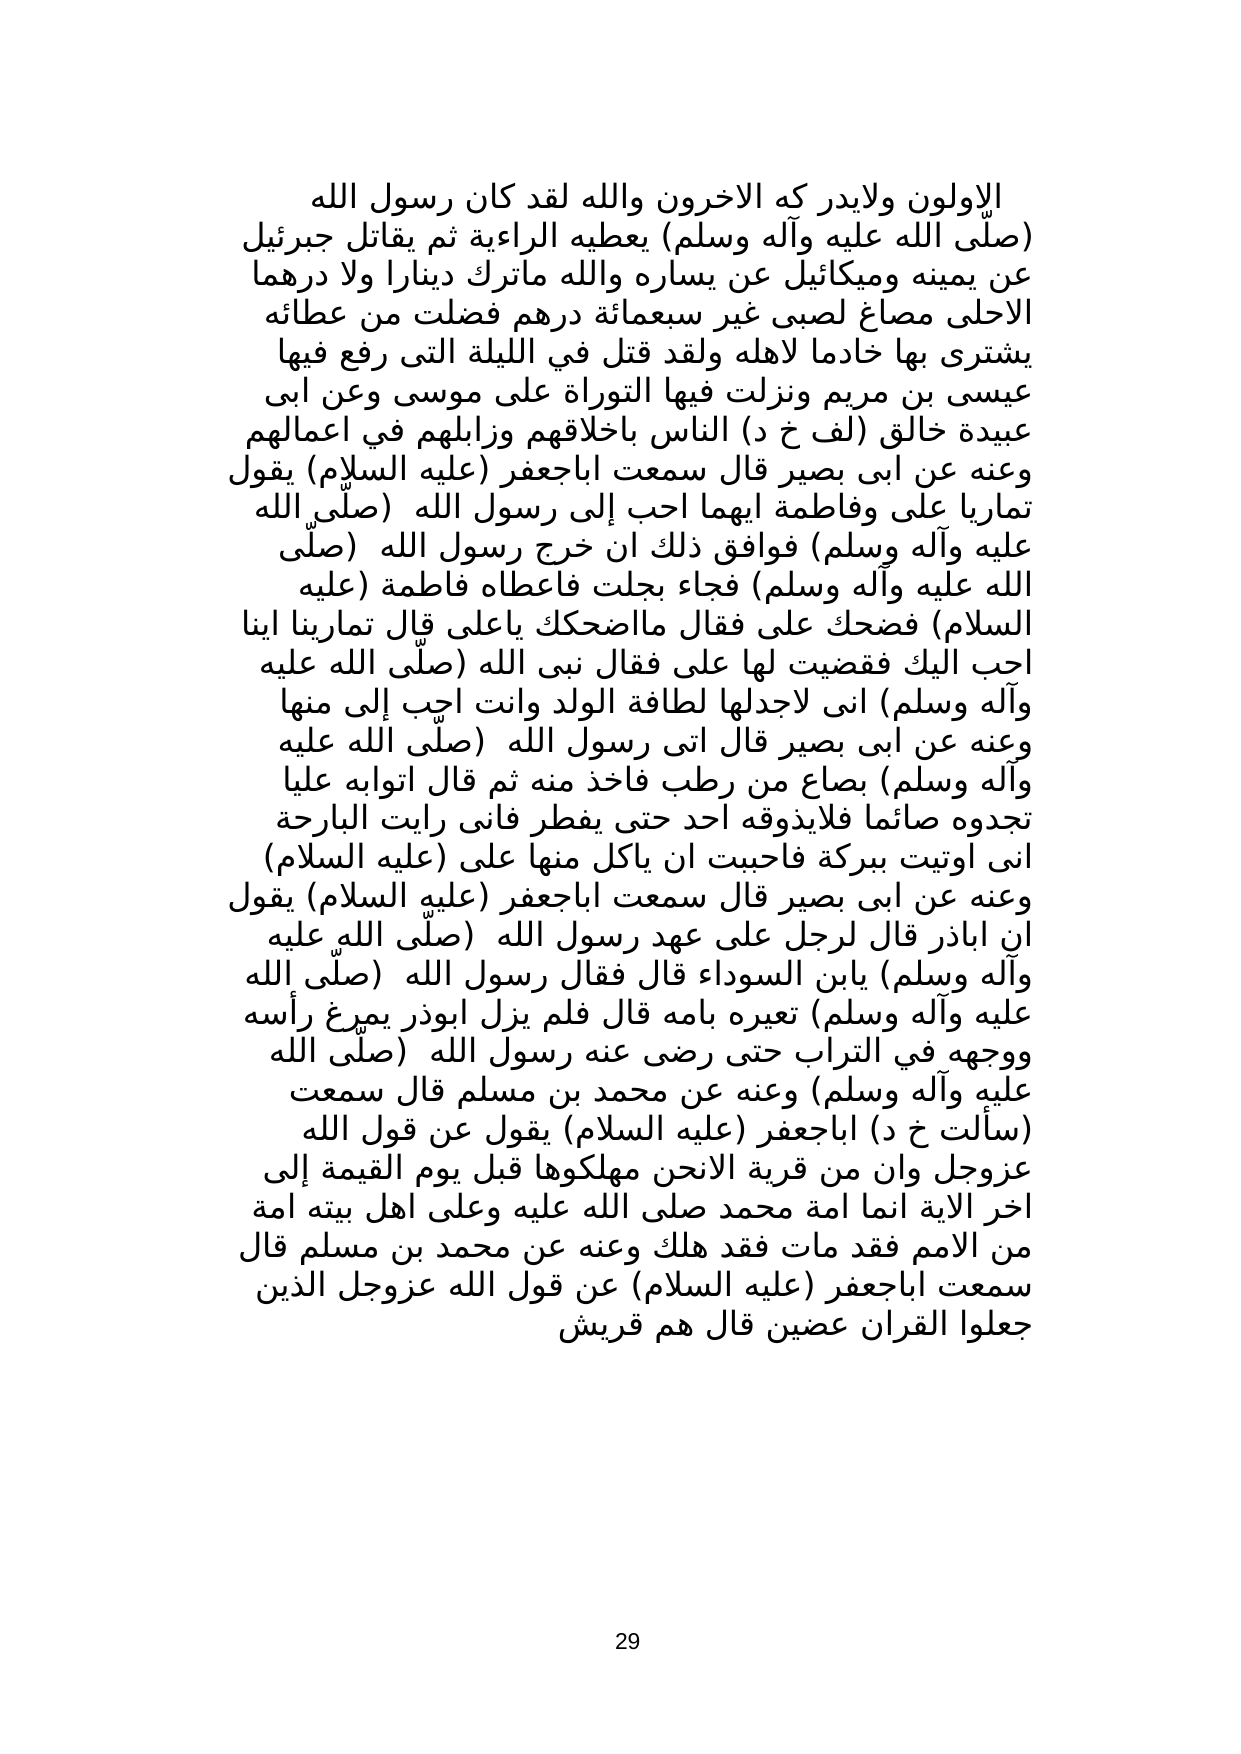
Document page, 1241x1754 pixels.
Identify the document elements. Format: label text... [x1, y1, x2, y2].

text الاولون ولايدر كه الاخرون والله لقد كان رسول الله (صلّى الله عليه وآله وسلم) يعطيه الراء‌ية ثم يقاتل جبرئيل عن يمينه وميكائيل عن يساره والله ماترك دينارا ولا درهما الاحلى مصاغ لصبى غير سبعمائة درهم فضلت من عطائه يشترى بها خادما لاهله ولقد قتل في الليلة التى رفع فيها عيسى بن مريم ونزلت فيها التوراة على موسى وعن ابى عبيدة خالق (لف خ د) الناس باخلاقهم وزابلهم في اعمالهم وعنه عن ابى بصير قال سمعت اباجعفر (علیه السلام) يقول تماريا على وفاطمة ايهما احب إلى رسول الله (صلّى الله عليه وآله وسلم) فوافق ذلك ان خرج رسول الله (صلّى الله عليه وآله وسلم) فجاء بجلت فاعطاه فاطمة (علیه السلام) فضحك على فقال مااضحكك ياعلى قال تمارينا اينا احب اليك فقضيت لها على فقال نبى الله (صلّى الله عليه وآله وسلم) انى لاجدلها لطافة الولد وانت احب إلى منها وعنه عن ابى بصير قال اتى رسول الله (صلّى الله عليه وآله وسلم) بصاع من رطب فاخذ منه ثم قال اتوابه عليا تجدوه صائما فلايذوقه احد حتى يفطر فانى رايت البارحة انى اوتيت ببركة فاحببت ان ياكل منها على (علیه السلام) وعنه عن ابى بصير قال سمعت اباجعفر (علیه السلام) يقول ان اباذر قال لرجل على عهد رسول الله (صلّى الله عليه وآله وسلم) يابن السوداء قال فقال رسول الله (صلّى الله عليه وآله وسلم) تعيره بامه قال فلم يزل ابوذر يمرغ رأسه ووجهه في التراب حتى رضى عنه رسول الله (صلّى الله عليه وآله وسلم) وعنه عن محمد بن مسلم قال سمعت (سألت خ د) اباجعفر (علیه السلام) يقول عن قول الله عزوجل وان من قرية الانحن مهلكوها قبل يوم القيمة إلى اخر الاية انما امة محمد صلى الله عليه وعلى اهل بيته امة من الامم فقد مات فقد هلك وعنه عن محمد بن مسلم قال سمعت اباجعفر (علیه السلام) عن قول الله عزوجل الذين جعلوا القران عضين قال هم قريش [222, 177, 1033, 1343]
